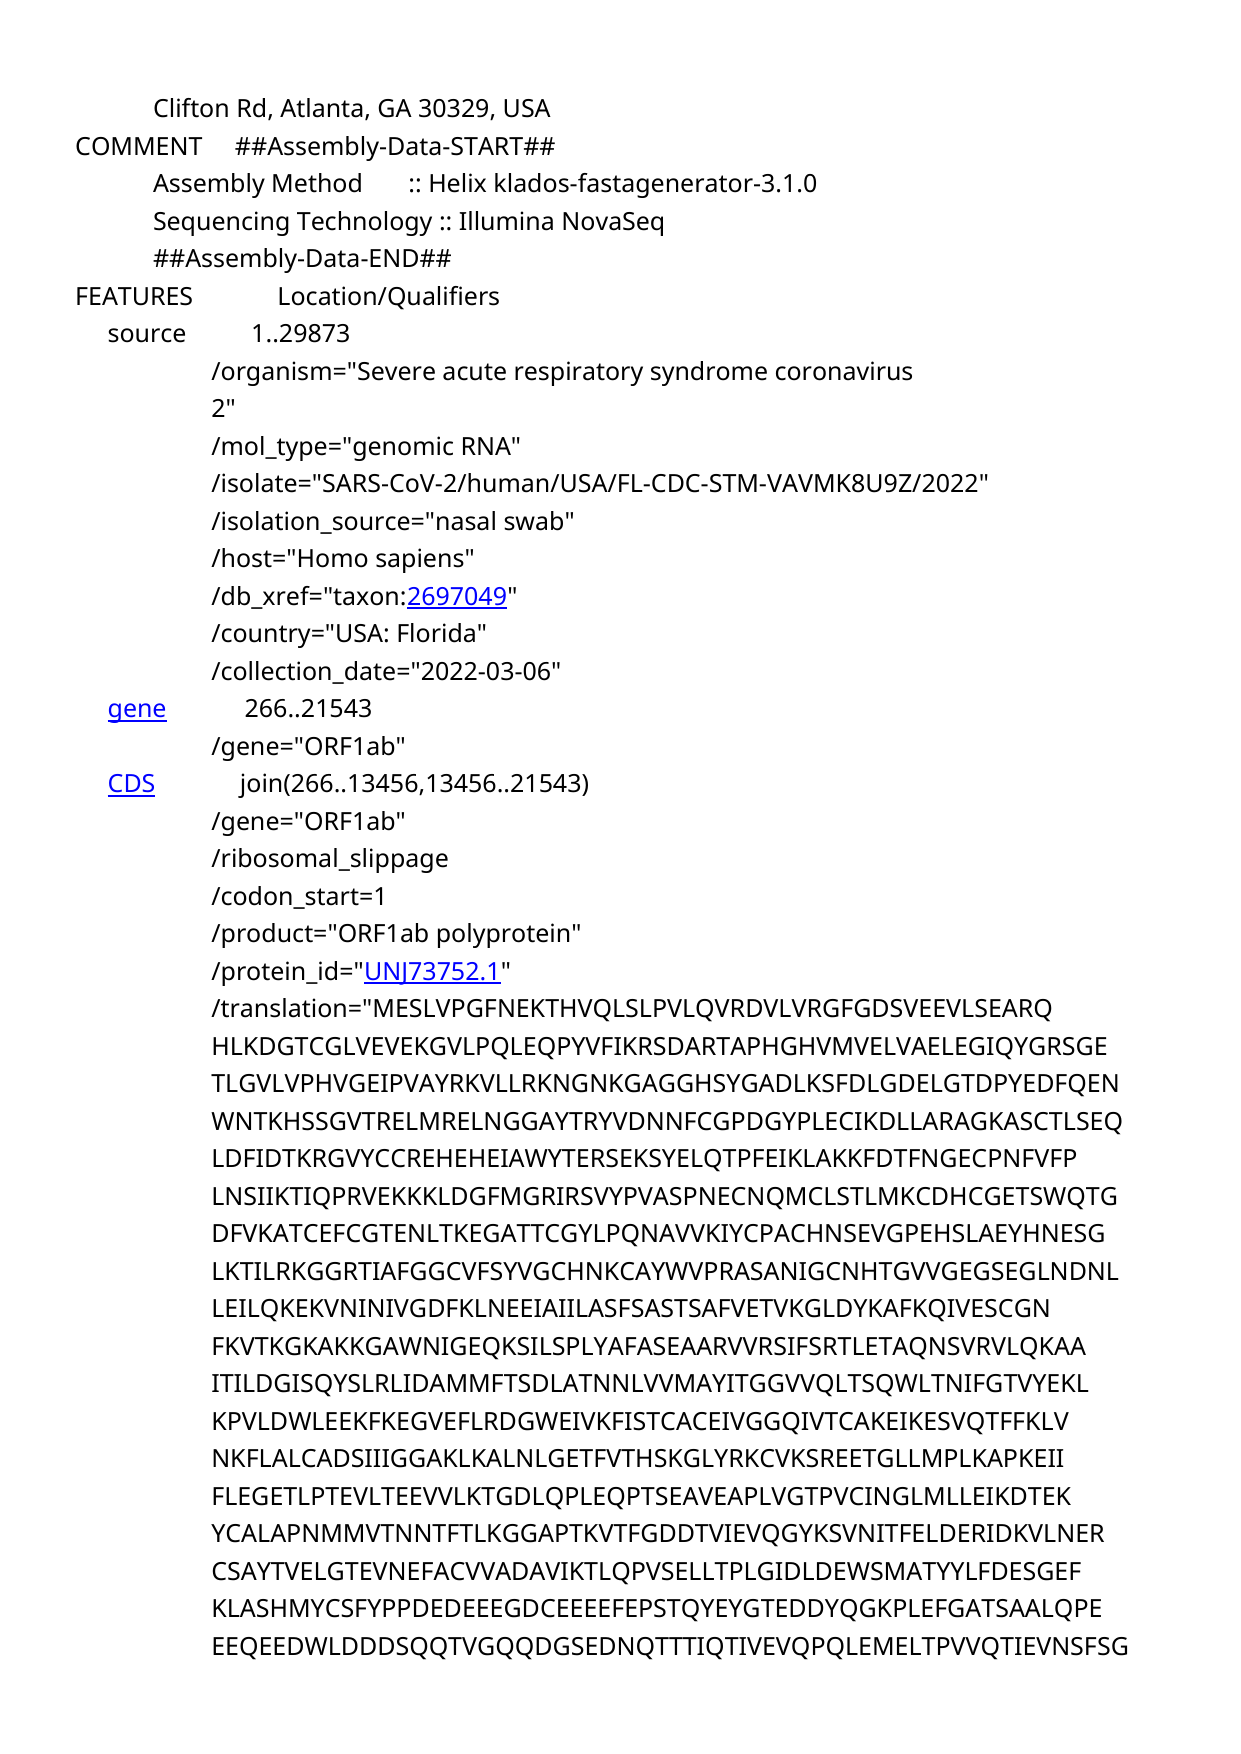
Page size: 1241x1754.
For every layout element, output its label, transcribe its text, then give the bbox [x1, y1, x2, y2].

text /mol_type="genomic RNA" [75, 427, 1165, 464]
text Clifton Rd, Atlanta, GA 30329, USA [75, 89, 1165, 127]
text LNSIIKTIQPRVEKKKLDGFMGRIRSVYPVASPNECNQMCLSTLMKCDHCGETSWQTG [75, 1177, 1165, 1214]
text gene 266..21543 [75, 689, 1165, 727]
text WNTKHSSGVTRELMRELNGGAYTRYVDNNFCGPDGYPLECIKDLLARAGKASCTLSEQ [75, 1102, 1165, 1139]
text /codon_start=1 [75, 877, 1165, 914]
text Assembly Method :: Helix klados-fastagenerator-3.1.0 [75, 164, 1165, 202]
text TLGVLVPHVGEIPVAYRKVLLRKNGNKGAGGHSYGADLKSFDLGDELGTDPYEDFQEN [75, 1064, 1165, 1102]
text ITILDGISQYSLRLIDAMMFTSDLATNNLVVMAYITGGVVQLTSQWLTNIFGTVYEKL [75, 1364, 1165, 1402]
text LEILQKEKVNINIVGDFKLNEEIAIILASFSASTSAFVETVKGLDYKAFKQIVESCGN [75, 1289, 1165, 1327]
text FKVTKGKAKKGAWNIGEQKSILSPLYAFASEAARVVRSIFSRTLETAQNSVRVLQKAA [75, 1327, 1165, 1364]
text NKFLALCADSIIIGGAKLKALNLGETFVTHSKGLYRKCVKSREETGLLMPLKAPKEII [75, 1439, 1165, 1477]
text CDS join(266..13456,13456..21543) [75, 764, 1165, 802]
text LDFIDTKRGVYCCREHEHEIAWYTERSEKSYELQTPFEIKLAKKFDTFNGECPNFVFP [75, 1139, 1165, 1177]
text /country="USA: Florida" [75, 614, 1165, 652]
text /isolation_source="nasal swab" [75, 502, 1165, 539]
text /ribosomal_slippage [75, 839, 1165, 877]
text /isolate="SARS-CoV-2/human/USA/FL-CDC-STM-VAVMK8U9Z/2022" [75, 464, 1165, 502]
text CSAYTVELGTEVNEFACVVADAVIKTLQPVSELLTPLGIDLDEWSMATYYLFDESGEF [75, 1552, 1165, 1589]
text /db_xref="taxon:2697049" [75, 577, 1165, 614]
text FEATURES Location/Qualifiers [75, 277, 1165, 314]
text /gene="ORF1ab" [75, 802, 1165, 839]
text LKTILRKGGRTIAFGGCVFSYVGCHNKCAYWVPRASANIGCNHTGVVGEGSEGLNDNL [75, 1252, 1165, 1289]
text FLEGETLPTEVLTEEVVLKTGDLQPLEQPTSEAVEAPLVGTPVCINGLMLLEIKDTEK [75, 1477, 1165, 1514]
text /product="ORF1ab polyprotein" [75, 914, 1165, 952]
text 2" [75, 389, 1165, 427]
text /translation="MESLVPGFNEKTHVQLSLPVLQVRDVLVRGFGDSVEEVLSEARQ [75, 989, 1165, 1027]
text DFVKATCEFCGTENLTKEGATTCGYLPQNAVVKIYCPACHNSEVGPEHSLAEYHNESG [75, 1214, 1165, 1252]
text ##Assembly-Data-END## [75, 239, 1165, 277]
text /host="Homo sapiens" [75, 539, 1165, 577]
text Sequencing Technology :: Illumina NovaSeq [75, 202, 1165, 239]
text /collection_date="2022-03-06" [75, 652, 1165, 689]
text KPVLDWLEEKFKEGVEFLRDGWEIVKFISTCACEIVGGQIVTCAKEIKESVQTFFKLV [75, 1402, 1165, 1439]
text COMMENT ##Assembly-Data-START## [75, 127, 1165, 164]
text source 1..29873 [75, 314, 1165, 352]
text EEQEEDWLDDDSQQTVGQQDGSEDNQTTTIQTIVEVQPQLEMELTPVVQTIEVNSFSG [75, 1627, 1165, 1664]
text KLASHMYCSFYPPDEDEEEGDCEEEEFEPSTQYEYGTEDDYQGKPLEFGATSAALQPE [75, 1589, 1165, 1627]
text /organism="Severe acute respiratory syndrome coronavirus [75, 352, 1165, 389]
text HLKDGTCGLVEVEKGVLPQLEQPYVFIKRSDARTAPHGHVMVELVAELEGIQYGRSGE [75, 1027, 1165, 1064]
text /protein_id="UNJ73752.1" [75, 952, 1165, 989]
text YCALAPNMMVTNNTFTLKGGAPTKVTFGDDTVIEVQGYKSVNITFELDERIDKVLNER [75, 1514, 1165, 1552]
text /gene="ORF1ab" [75, 727, 1165, 764]
